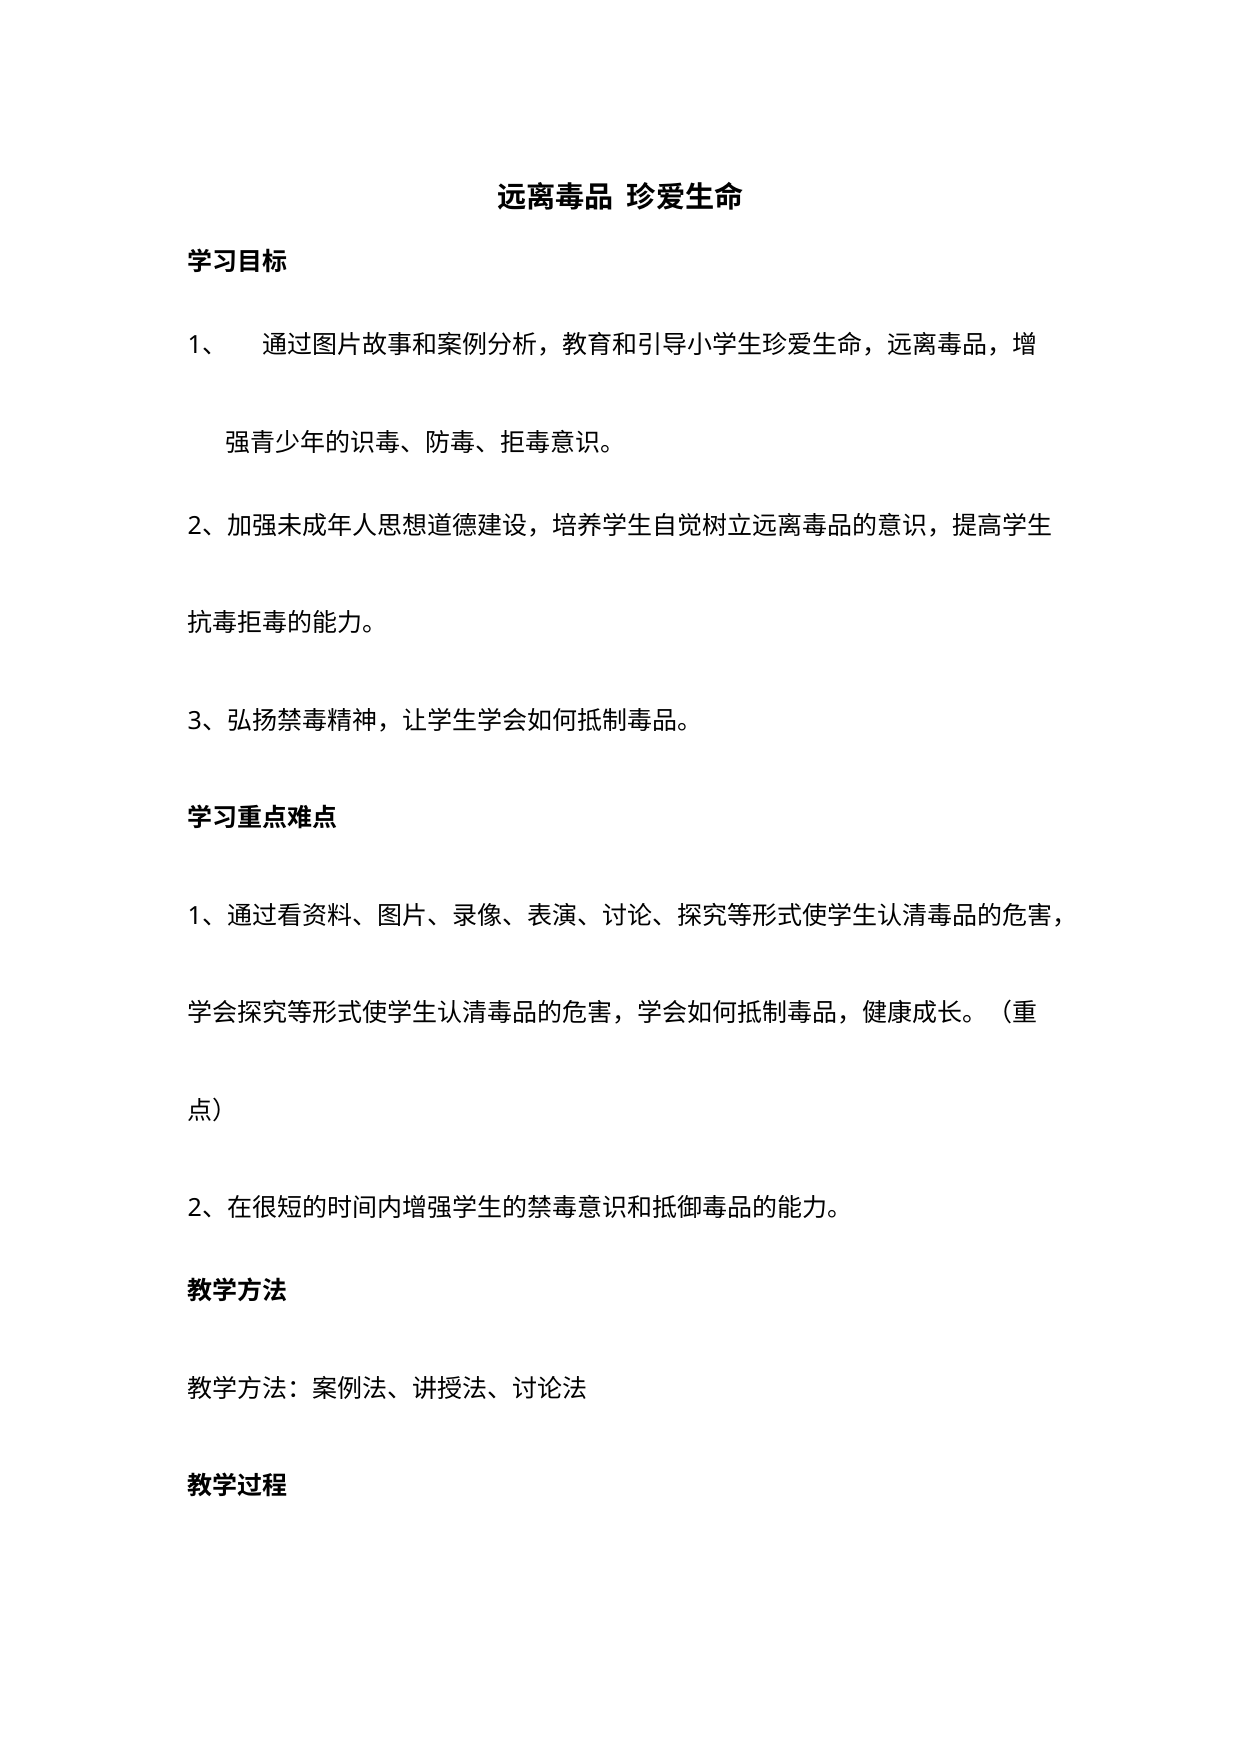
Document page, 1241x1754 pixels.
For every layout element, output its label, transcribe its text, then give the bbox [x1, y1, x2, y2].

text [187, 1256, 1053, 1516]
list 通过图片故事和案例分析，教育和引导小学生珍爱生命，远离毒品，增强青少年的识毒、防毒、拒毒意识。 [187, 310, 1053, 473]
text 学习目标 [187, 227, 1053, 292]
text 2、加强未成年人思想道德建设，培养学生自觉树立远离毒品的意识，提高学生抗毒拒毒的能力。 3、弘扬禁毒精神，让学生学会如何抵制毒品。 学习重点难点 1、通过看资料、图片、录像、表演、讨论、探究等形式使学生认清毒品的危害，学会探究等形式使学生认清毒品的危害，学会如何抵制毒品，健康成长。（重点） 2、在很短的时间内增强学生的禁毒意识和抵御毒品的能力。 [187, 491, 1053, 1238]
text 远离毒品 珍爱生命 [187, 162, 1053, 227]
